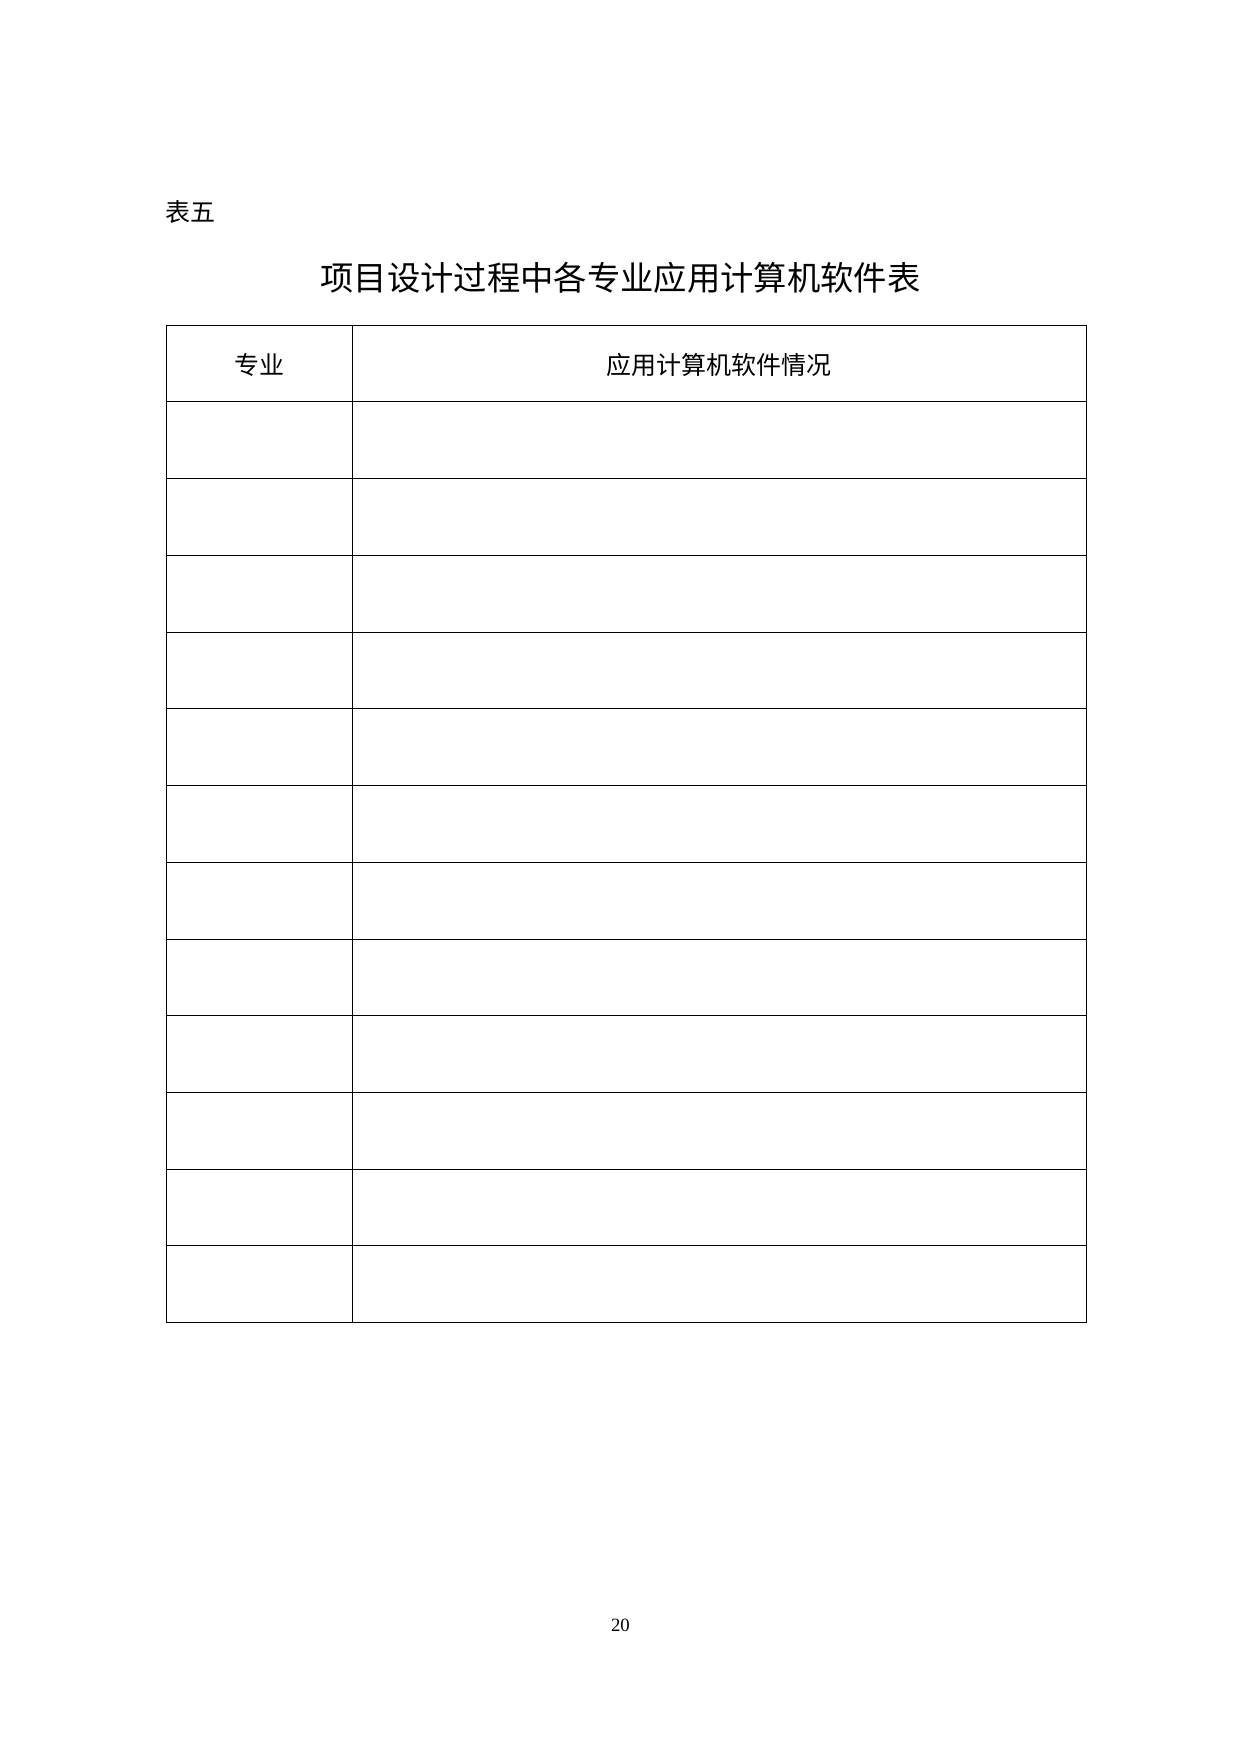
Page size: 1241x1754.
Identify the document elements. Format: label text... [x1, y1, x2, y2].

table_cell [353, 786, 1086, 862]
table_cell [167, 633, 352, 708]
table_cell [353, 633, 1086, 708]
table_cell [353, 1170, 1086, 1245]
table_cell [353, 1246, 1086, 1322]
table_cell [167, 1170, 352, 1245]
table_cell [353, 940, 1086, 1015]
table_cell [353, 1016, 1086, 1092]
table_cell [167, 709, 352, 785]
table_cell [353, 1093, 1086, 1169]
table_header 专业 [167, 326, 352, 401]
table_cell [167, 402, 352, 478]
table_cell [167, 556, 352, 632]
table_header 应用计算机软件情况 [353, 326, 1086, 401]
table_cell [353, 863, 1086, 939]
text 项目设计过程中各专业应用计算机软件表 [165, 243, 1075, 308]
table_cell [353, 402, 1086, 478]
table_cell [167, 863, 352, 939]
table_cell [167, 940, 352, 1015]
table_cell [167, 1093, 352, 1169]
table_cell [167, 786, 352, 862]
table_cell [353, 556, 1086, 632]
table_cell [353, 479, 1086, 555]
table_cell [167, 1016, 352, 1092]
table_cell [167, 479, 352, 555]
table_cell [353, 709, 1086, 785]
table_cell [167, 1246, 352, 1322]
text 表五 [165, 178, 1075, 243]
